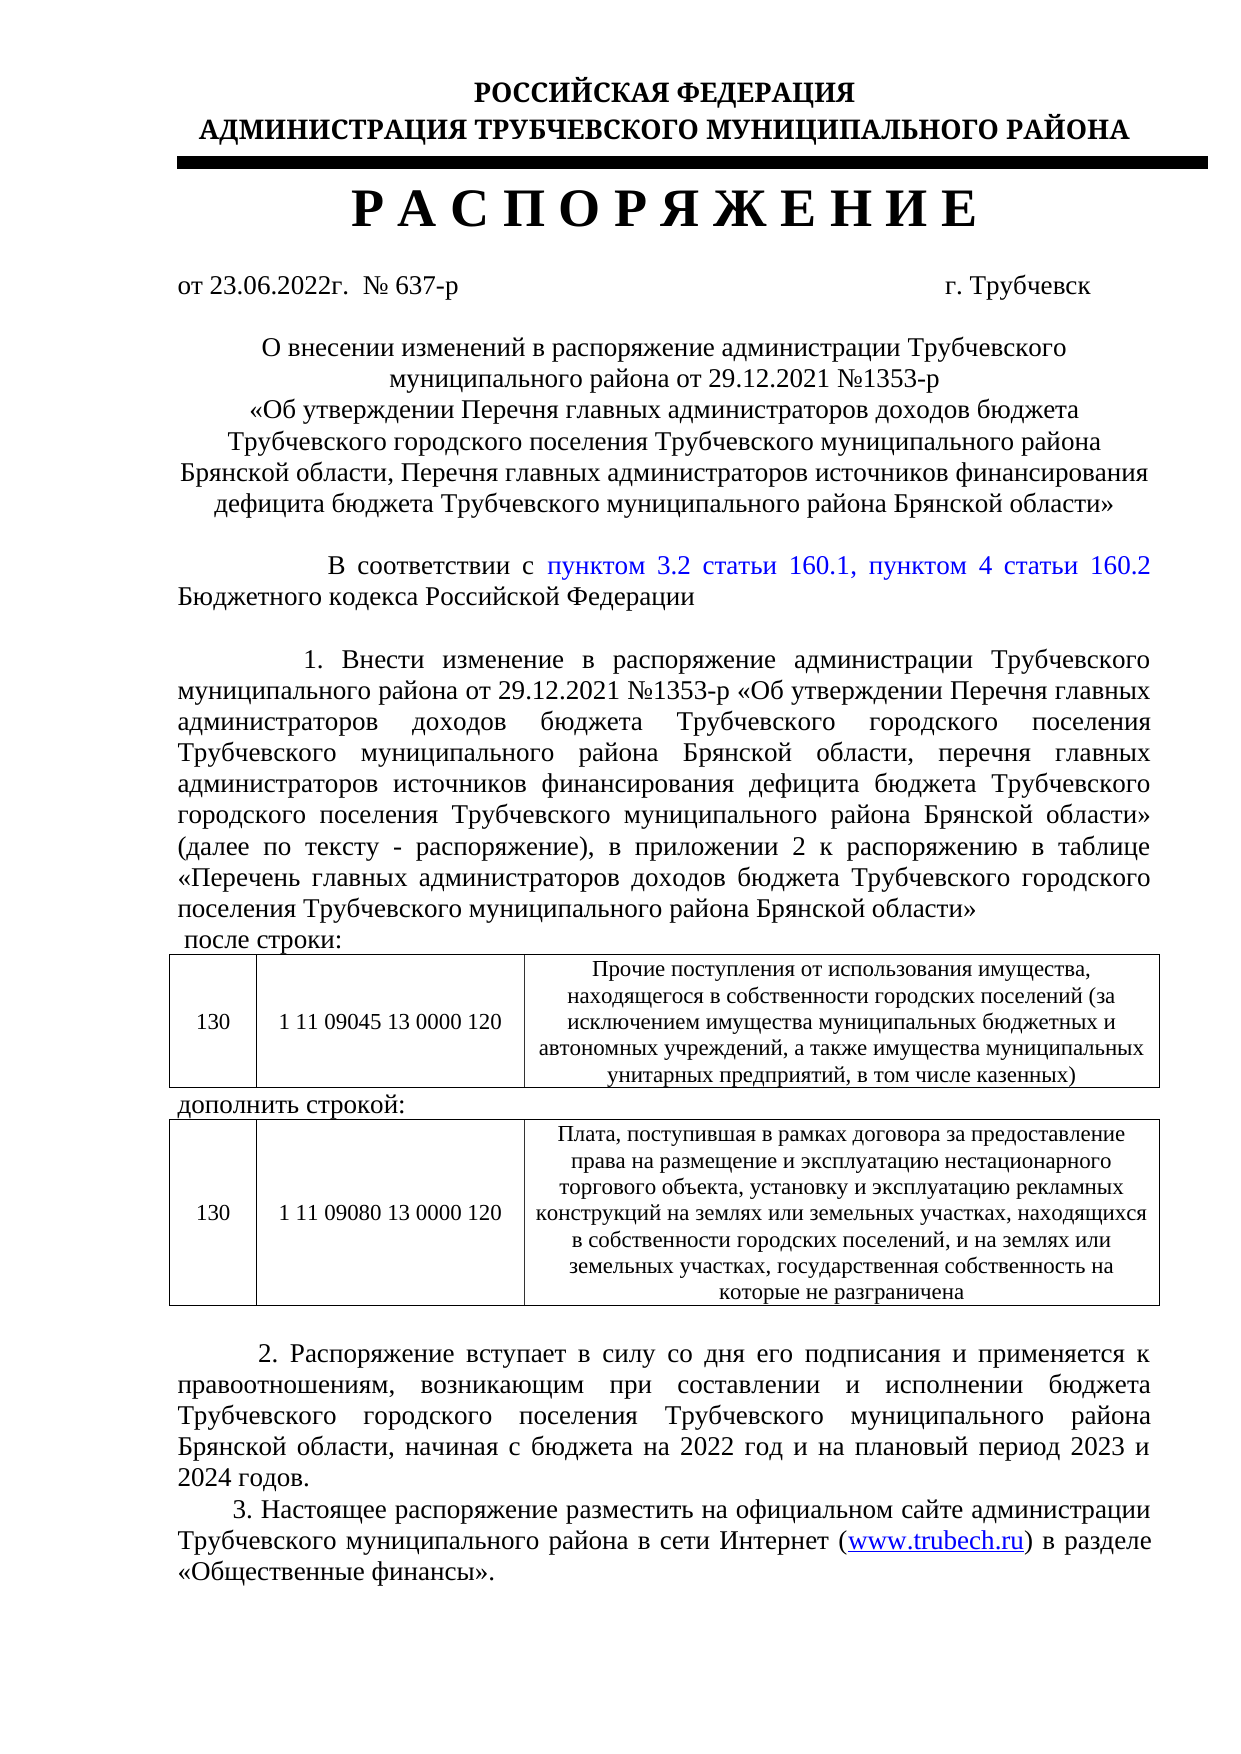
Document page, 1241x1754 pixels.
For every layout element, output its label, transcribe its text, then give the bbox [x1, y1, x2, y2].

table_header 1 11 09045 13 0000 120 [257, 955, 524, 1087]
text после строки: [177, 923, 1152, 954]
table_header Плата, поступившая в рамках договора за предоставление права на размещение и эксплуатацию нестационарного торгового объекта, установку и эксплуатацию рекламных конструкций на землях или земельных участках, находящихся в собственности городских поселений, и на землях или земельных участках, государственная собственность на которые не разграничена [525, 1120, 1159, 1305]
text АДМИНИСТРАЦИЯ ТРУБЧЕВСКОГО МУНИЦИПАЛЬНОГО РАЙОНА [177, 111, 1152, 148]
text О внесении изменений в распоряжение администрации Трубчевского муниципального района от 29.12.2021 №1353-р [177, 331, 1152, 394]
text от 23.06.2022г. № 637-р г. Трубчевск [177, 269, 1152, 300]
title «Об утверждении Перечня главных администраторов доходов бюджета Трубчевского городского поселения Трубчевского муниципального района Брянской области, Перечня главных администраторов источников финансирования дефицита бюджета Трубчевского муниципального района Брянской области» [177, 394, 1152, 518]
table_header Прочие поступления от использования имущества, находящегося в собственности городских поселений (за исключением имущества муниципальных бюджетных и автономных учреждений, а также имущества муниципальных унитарных предприятий, в том числе казенных) [525, 955, 1159, 1087]
text Р А С П О Р Я Ж Е Н И Е [177, 176, 1152, 238]
text 1. Внести изменение в распоряжение администрации Трубчевского муниципального района от 29.12.2021 №1353-р «Об утверждении Перечня главных администраторов доходов бюджета Трубчевского городского поселения Трубчевского муниципального района Брянской области, перечня главных администраторов источников финансирования дефицита бюджета Трубчевского городского поселения Трубчевского муниципального района Брянской области» (далее по тексту - распоряжение), в приложении 2 к распоряжению в таблице «Перечень главных администраторов доходов бюджета Трубчевского городского поселения Трубчевского муниципального района Брянской области» [177, 643, 1152, 923]
text В соответствии с пунктом 3.2 статьи 160.1, пунктом 4 статьи 160.2 Бюджетного кодекса Российской Федерации [177, 549, 1152, 612]
text 3. Настоящее распоряжение разместить на официальном сайте администрации Трубчевского муниципального района в сети Интернет (www.trubech.ru) в разделе «Общественные финансы». [177, 1493, 1152, 1586]
text 2. Распоряжение вступает в силу со дня его подписания и применяется к правоотношениям, возникающим при составлении и исполнении бюджета Трубчевского городского поселения Трубчевского муниципального района Брянской области, начиная с бюджета на 2022 год и на плановый период 2023 и 2024 годов. [177, 1337, 1152, 1493]
text РОССИЙСКАЯ ФЕДЕРАЦИЯ [177, 74, 1152, 111]
table_header 130 [170, 955, 256, 1087]
text дополнить строкой: [177, 1088, 1152, 1119]
table_header 1 11 09080 13 0000 120 [257, 1120, 524, 1305]
table_header 130 [170, 1120, 256, 1305]
